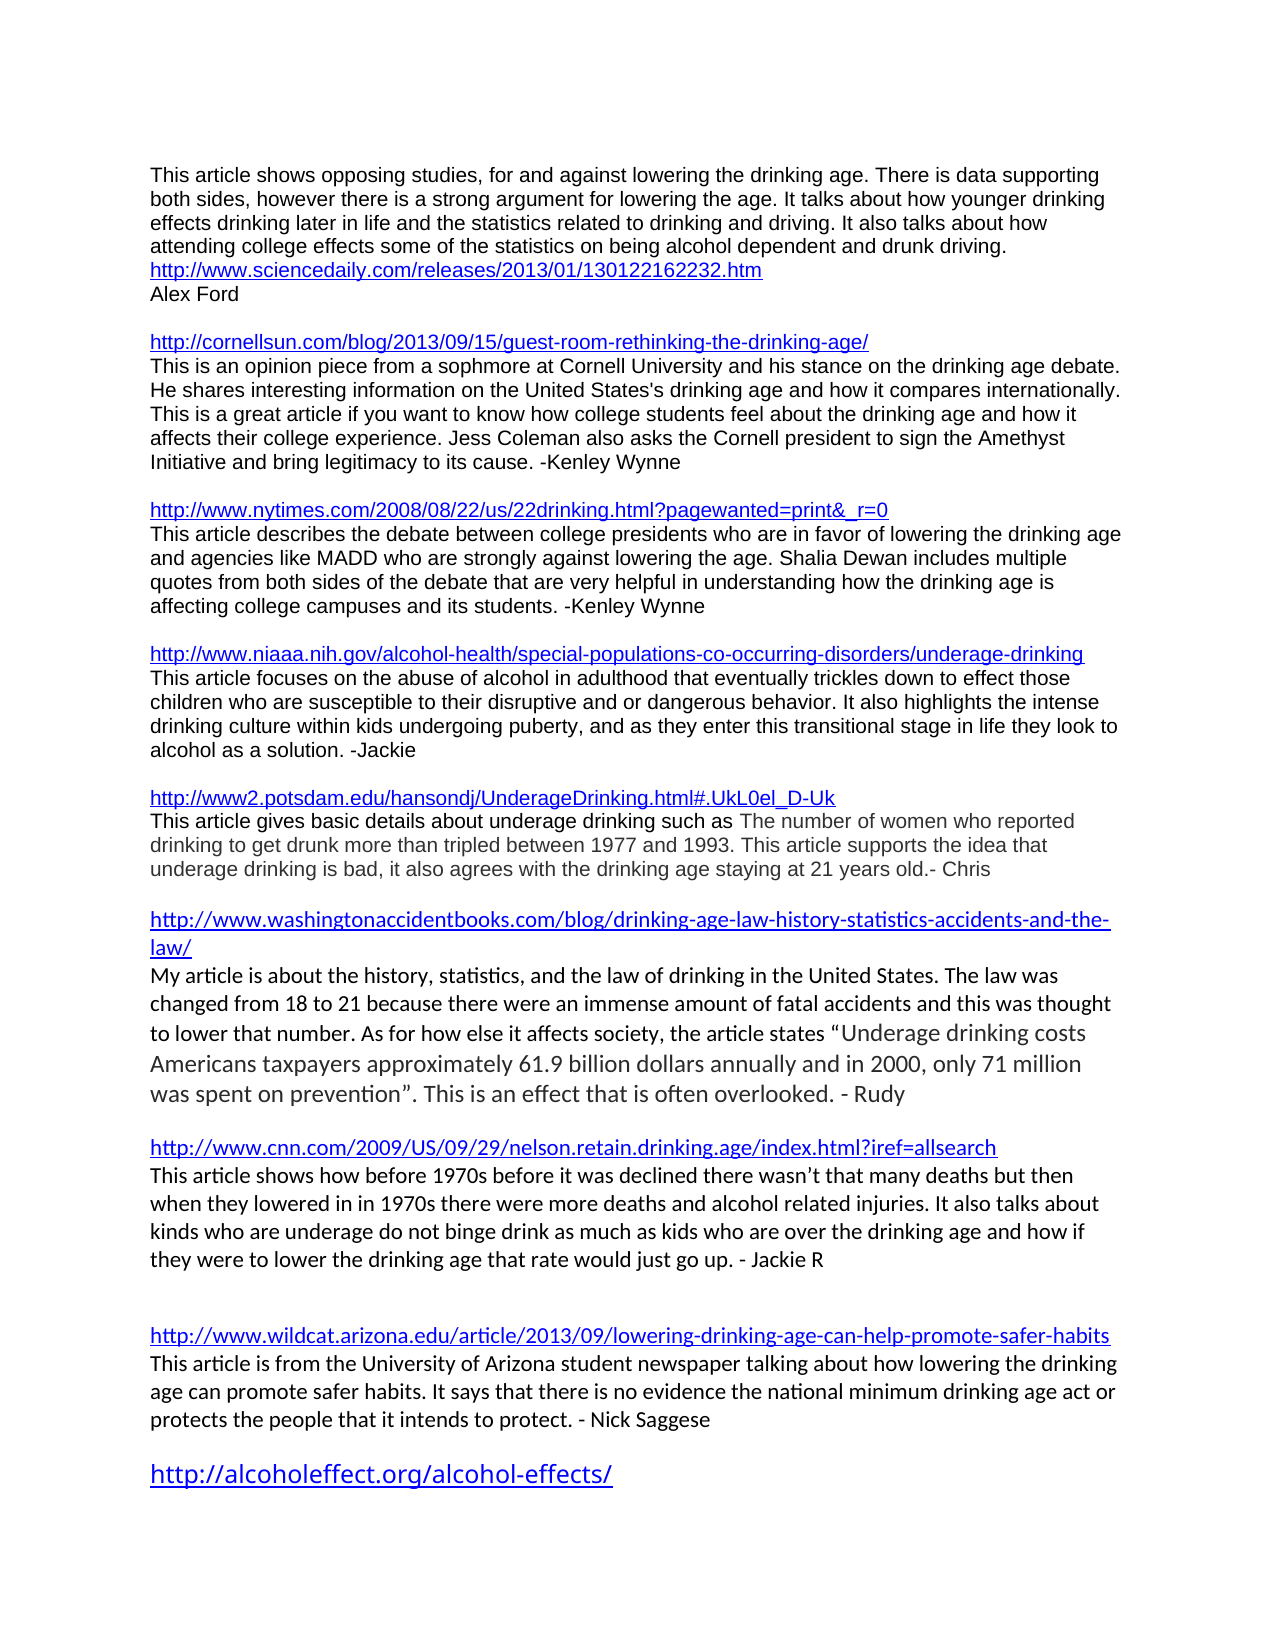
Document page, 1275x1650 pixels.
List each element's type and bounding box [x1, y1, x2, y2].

text [150, 162, 1125, 1491]
